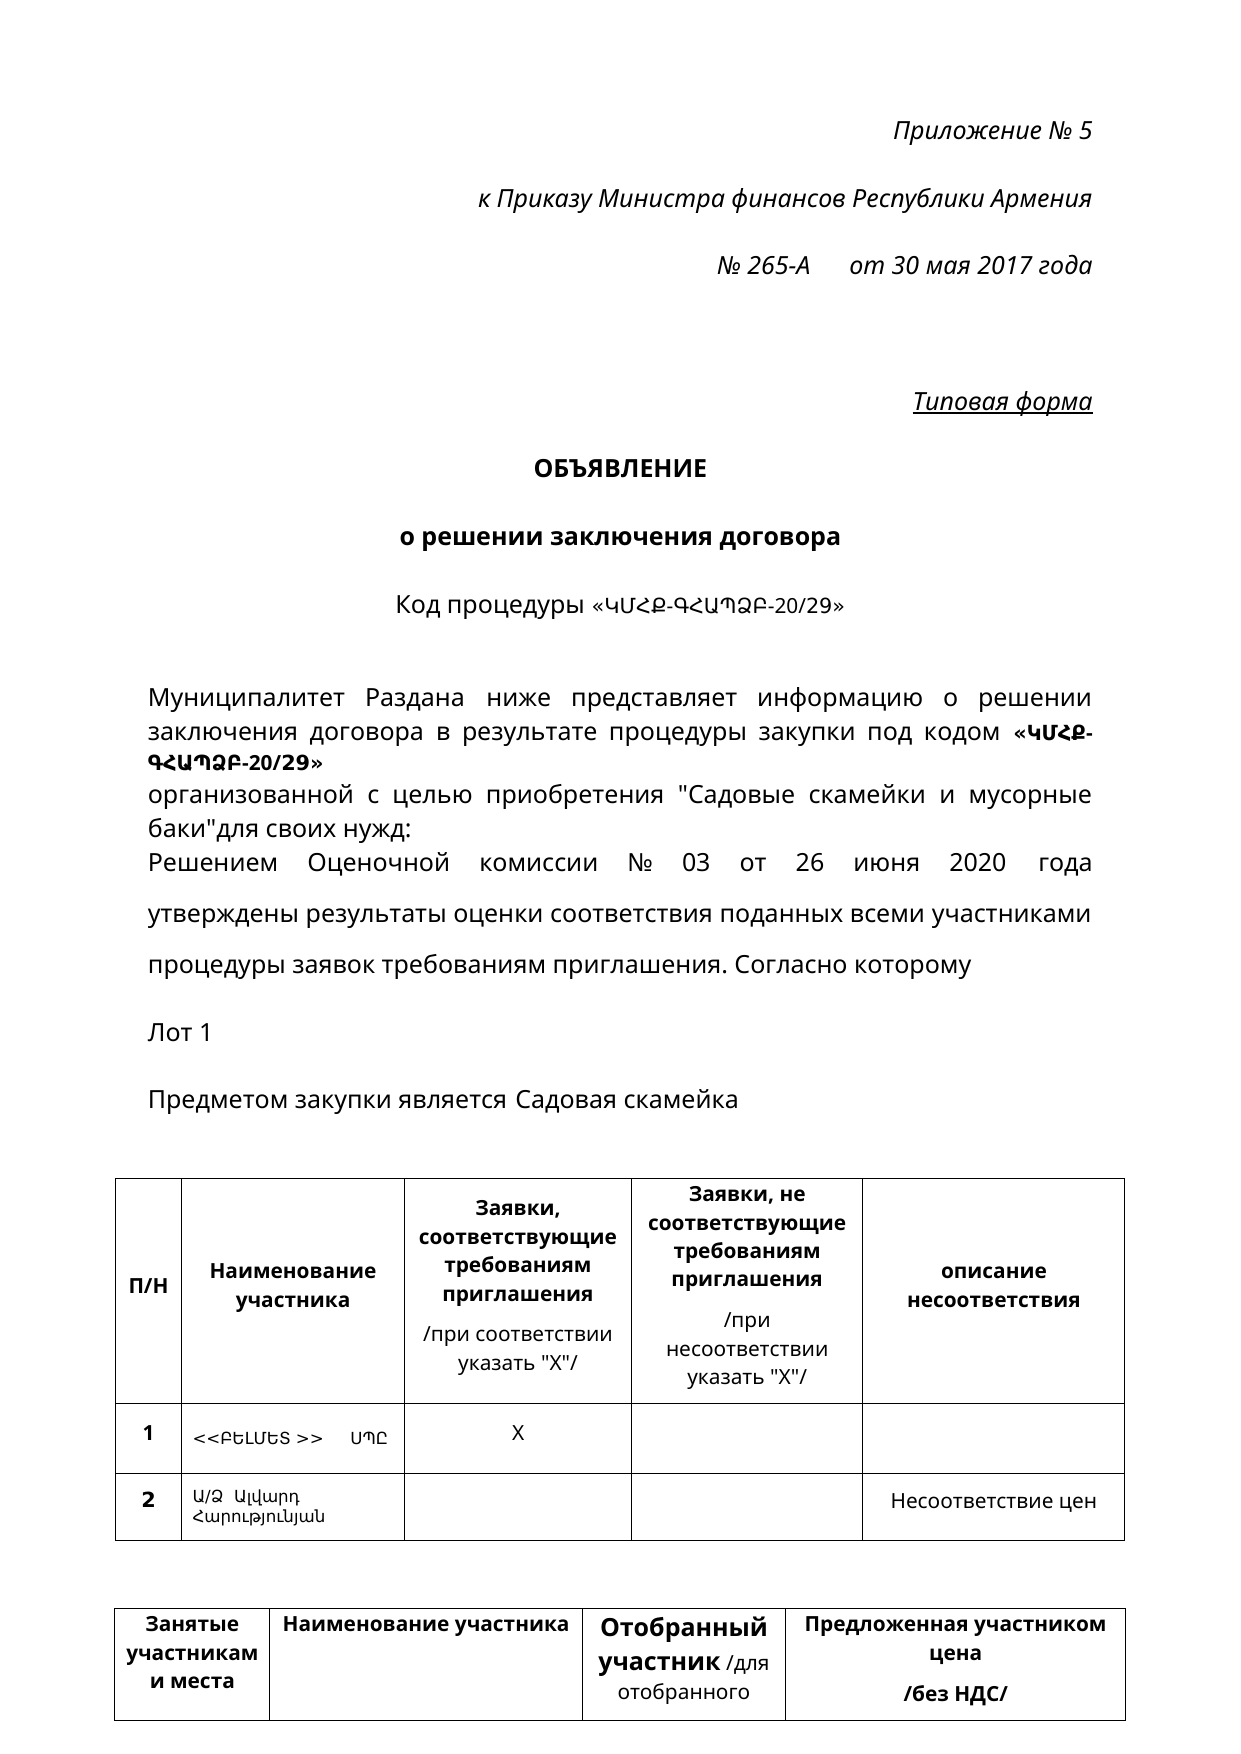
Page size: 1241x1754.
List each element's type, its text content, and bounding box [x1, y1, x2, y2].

text № 265-A от 30 мая 2017 года [148, 248, 1092, 282]
table_header описание несоответствия [863, 1179, 1124, 1403]
text Решением Оценочной комиссии № 03 от 26 июня 2020 года утверждены результаты оценки соответствия поданных всеми участниками процедуры заявок требованиям приглашения. Согласно которому [148, 844, 1092, 981]
text Предметом закупки является Садовая скамейка [148, 1082, 1092, 1116]
text Приложение № 5 [148, 112, 1092, 147]
table_cell [405, 1474, 631, 1539]
table_cell [632, 1404, 862, 1473]
table_cell 1 [116, 1404, 181, 1473]
text Типовая форма [148, 383, 1092, 417]
text ОБЪЯВЛЕНИЕ [148, 451, 1092, 485]
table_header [115, 1609, 269, 1719]
table_cell Несоответствие цен [863, 1474, 1124, 1539]
text о решении заключения договора [148, 519, 1092, 553]
table_cell 2 [116, 1474, 181, 1539]
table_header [786, 1609, 1125, 1719]
table_cell X [405, 1404, 631, 1473]
table_cell [863, 1404, 1124, 1473]
table_header Заявки, соответствующие требованиям приглашения /при соответствии указать "X"/ [405, 1179, 631, 1403]
table_header Заявки, не соответствующие требованиям приглашения /при несоответствии указать "X"/ [632, 1179, 862, 1403]
text Лот 1 [148, 1014, 1092, 1048]
table_cell [632, 1474, 862, 1539]
table_cell <<ԲԵԼՄԵՏ >> ՍՊԸ [182, 1404, 404, 1473]
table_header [583, 1609, 785, 1719]
text Муниципалитет Раздана ниже представляет информацию о решении заключения договора в результате процедуры закупки под кодом «ԿՄՀՔ-ԳՀԱՊՁԲ-20/29» [148, 680, 1092, 776]
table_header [270, 1609, 582, 1719]
table_header Наименование участника [182, 1179, 404, 1403]
text к Приказу Министра финансов Республики Армения [148, 180, 1092, 214]
text организованной с целью приобретения "Садовые скамейки и мусорные баки"для своих нужд: [148, 776, 1092, 844]
subtitle Код процедуры «ԿՄՀՔ-ԳՀԱՊՁԲ-20/29» [148, 586, 1092, 621]
table_cell Ա/Ձ Ալվարդ Հարությունյան [182, 1474, 404, 1539]
table_header П/Н [116, 1179, 181, 1403]
